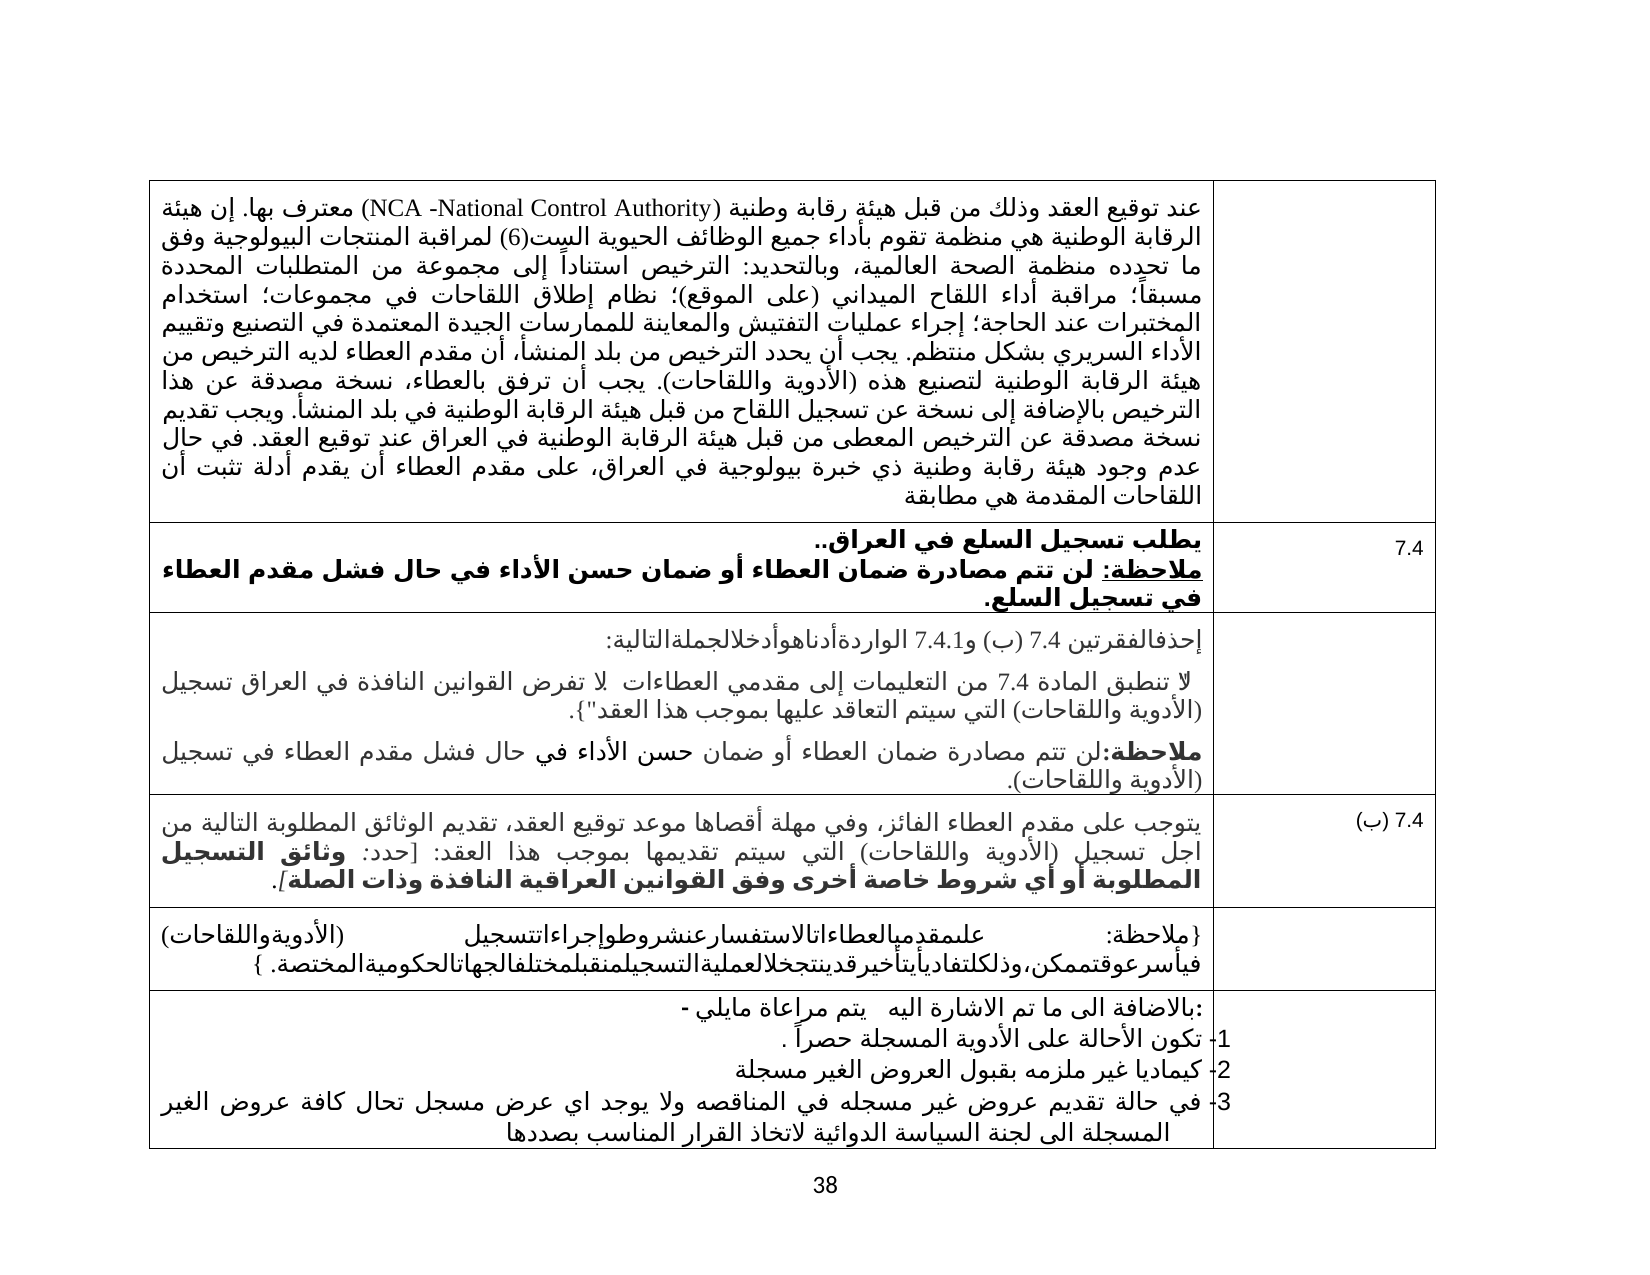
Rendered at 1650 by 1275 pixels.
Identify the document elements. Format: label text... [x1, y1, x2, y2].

table_cell يتوجب على مقدم العطاء الفائز، وفي مهلة أقصاها موعد توقيع العقد، تقديم الوثائق المطلوبة التالية من اجل تسجيل (الأدوية واللقاحات) التي سيتم تقديمها بموجب هذا العقد: [حدد: وثائق التسجيل المطلوبة أو أي شروط خاصة أخرى وفق القوانين العراقية النافذة وذات الصلة]. [150, 795, 1213, 907]
table_cell {ملاحظة: علىمقدميالعطاءاتالاستفسارعنشروطوإجراءاتتسجيل (الأدويةواللقاحات) فيأسرعوقتممكن،وذلكلتفاديأيتأخيرقدينتجخلالعمليةالتسجيلمنقبلمختلفالجهاتالحكوميةالمختصة. } [150, 908, 1213, 990]
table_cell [150, 991, 1213, 1147]
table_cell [150, 181, 1213, 522]
table_cell يطلب تسجيل السلع في العراق.. ملاحظة: لن تتم مصادرة ضمان العطاء أو ضمان حسن الأداء في حال فشل مقدم العطاء في تسجيل السلع. [150, 523, 1213, 612]
table_cell 7.4 (ب) [1214, 795, 1435, 907]
table_cell [1214, 991, 1435, 1147]
table_cell [1214, 908, 1435, 990]
table_cell [1214, 613, 1435, 794]
table_cell إحذفالفقرتين 7.4 (ب) و7.4.1 الواردةأدناهوأدخلالجملةالتالية: "لا تنطبق المادة 7.4 من التعليمات إلى مقدمي العطاءات. لا تفرض القوانين النافذة في العراق تسجيل (الأدوية واللقاحات) التي سيتم التعاقد عليها بموجب هذا العقد"}. ملاحظة:لن تتم مصادرة ضمان العطاء أو ضمان حسن الأداء في حال فشل مقدم العطاء في تسجيل (الأدوية واللقاحات). [150, 613, 1213, 794]
table_cell 7.4 [1214, 523, 1435, 612]
table_cell [1214, 181, 1435, 522]
